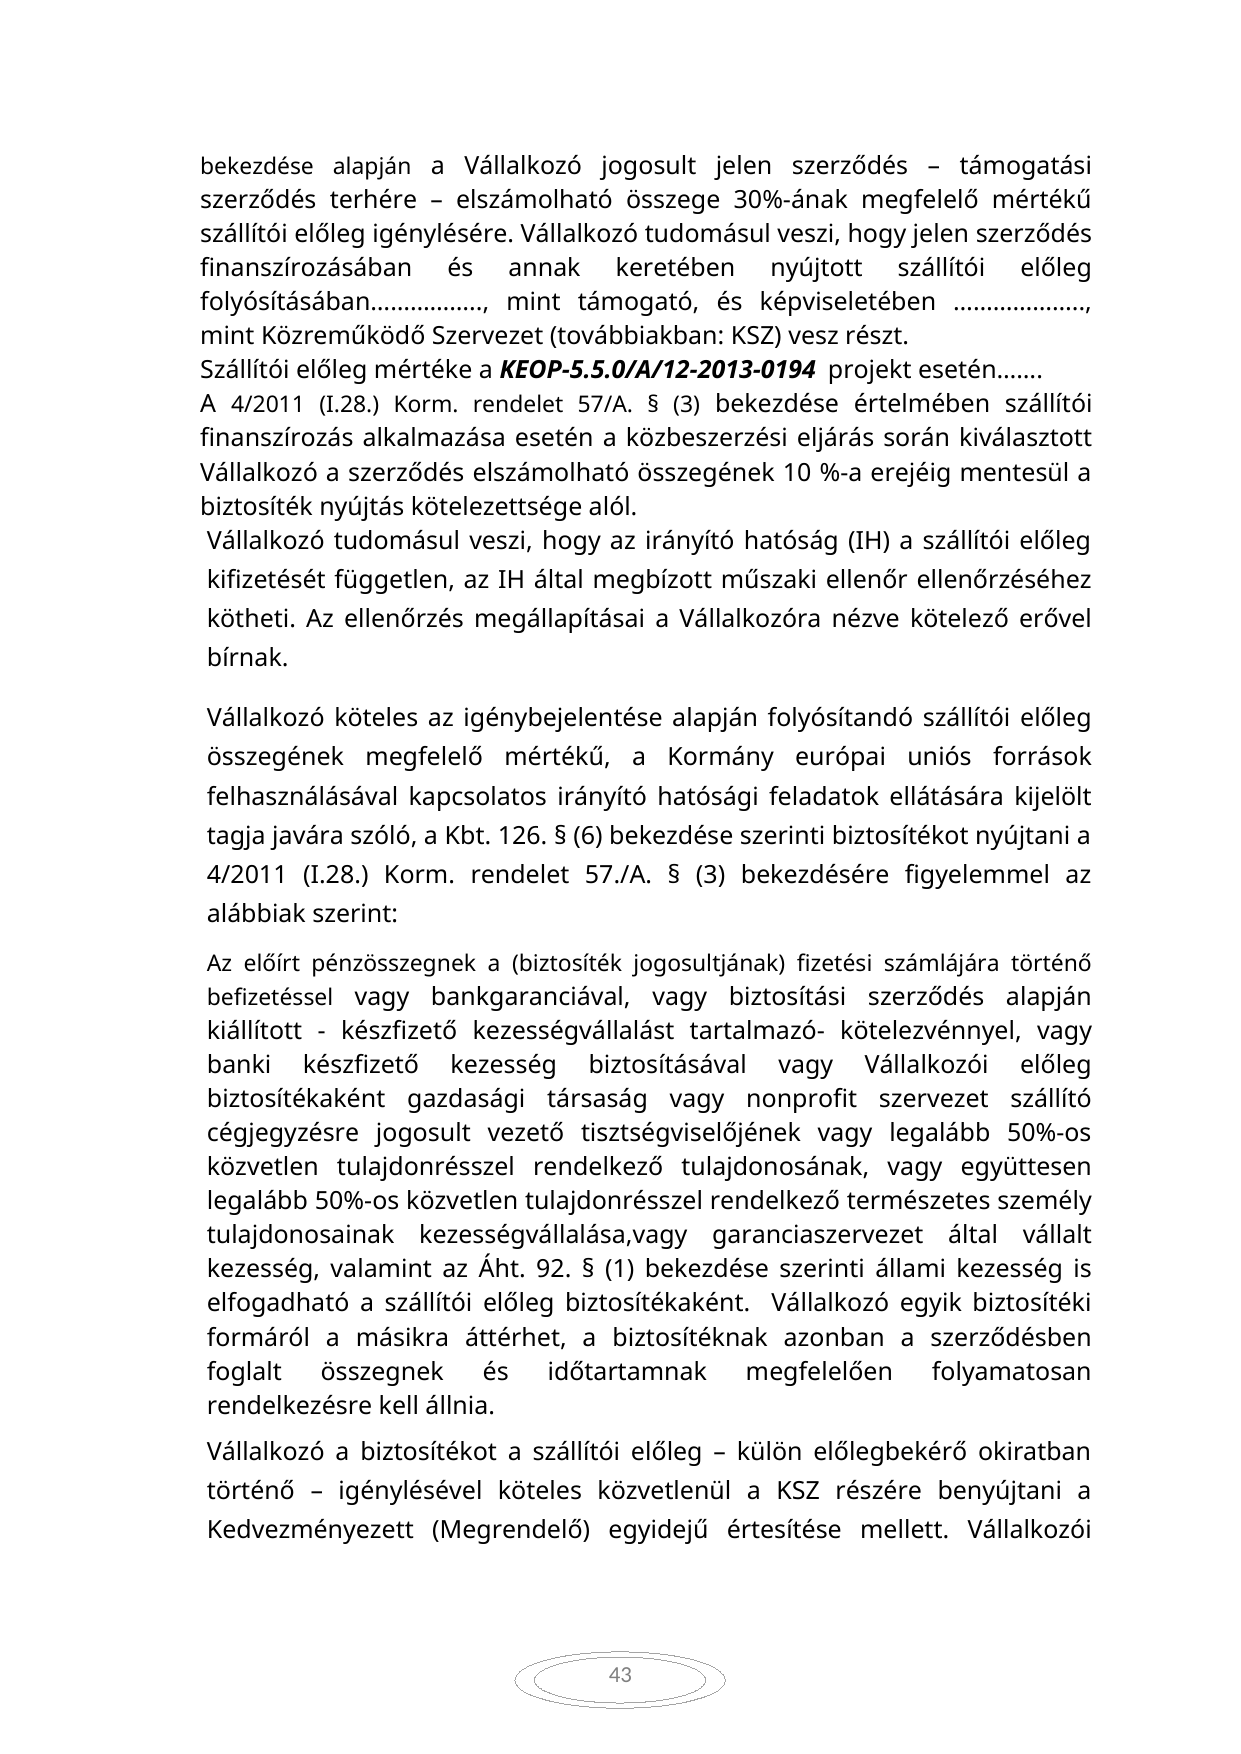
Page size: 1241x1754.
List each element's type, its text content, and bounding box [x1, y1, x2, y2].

text Szállítói előleg mértéke a KEOP-5.5.0/A/12-2013-0194 projekt esetén……. [200, 352, 1093, 386]
text Vállalkozó köteles az igénybejelentése alapján folyósítandó szállítói előleg összegének megfelelő mértékű, a Kormány európai uniós források felhasználásával kapcsolatos irányító hatósági feladatok ellátására kijelölt tagja javára szóló, a Kbt. 126. § (6) bekezdése szerinti biztosítékot nyújtani a 4/2011 (I.28.) Korm. rendelet 57./A. § (3) bekezdésére figyelemmel az alábbiak szerint: [207, 700, 1093, 930]
text Vállalkozó tudomásul veszi, hogy az irányító hatóság (IH) a szállítói előleg kifizetését független, az IH által megbízott műszaki ellenőr ellenőrzéséhez kötheti. Az ellenőrzés megállapításai a Vállalkozóra nézve kötelező erővel bírnak. [207, 522, 1093, 674]
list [162, 148, 1093, 352]
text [207, 1434, 1093, 1546]
text A 4/2011 (I.28.) Korm. rendelet 57/A. § (3) bekezdése értelmében szállítói finanszírozás alkalmazása esetén a közbeszerzési eljárás során kiválasztott Vállalkozó a szerződés elszámolható összegének 10 %-a erejéig mentesül a biztosíték nyújtás kötelezettsége alól. [200, 386, 1093, 522]
text Az előírt pénzösszegnek a (biztosíték jogosultjának) fizetési számlájára történő befizetéssel vagy bankgaranciával, vagy biztosítási szerződés alapján kiállított - készfizető kezességvállalást tartalmazó- kötelezvénnyel, vagy banki készfizető kezesség biztosításával vagy Vállalkozói előleg biztosítékaként gazdasági társaság vagy nonprofit szervezet szállító cégjegyzésre jogosult vezető tisztségviselőjének vagy legalább 50%-os közvetlen tulajdonrésszel rendelkező tulajdonosának, vagy együttesen legalább 50%-os közvetlen tulajdonrésszel rendelkező természetes személy tulajdonosainak kezességvállalása,vagy garanciaszervezet által vállalt kezesség, valamint az Áht. 92. § (1) bekezdése szerinti állami kezesség is elfogadható a szállítói előleg biztosítékaként. Vállalkozó egyik biztosítéki formáról a másikra áttérhet, a biztosítéknak azonban a szerződésben foglalt összegnek és időtartamnak megfelelően folyamatosan rendelkezésre kell állnia. [207, 947, 1093, 1421]
